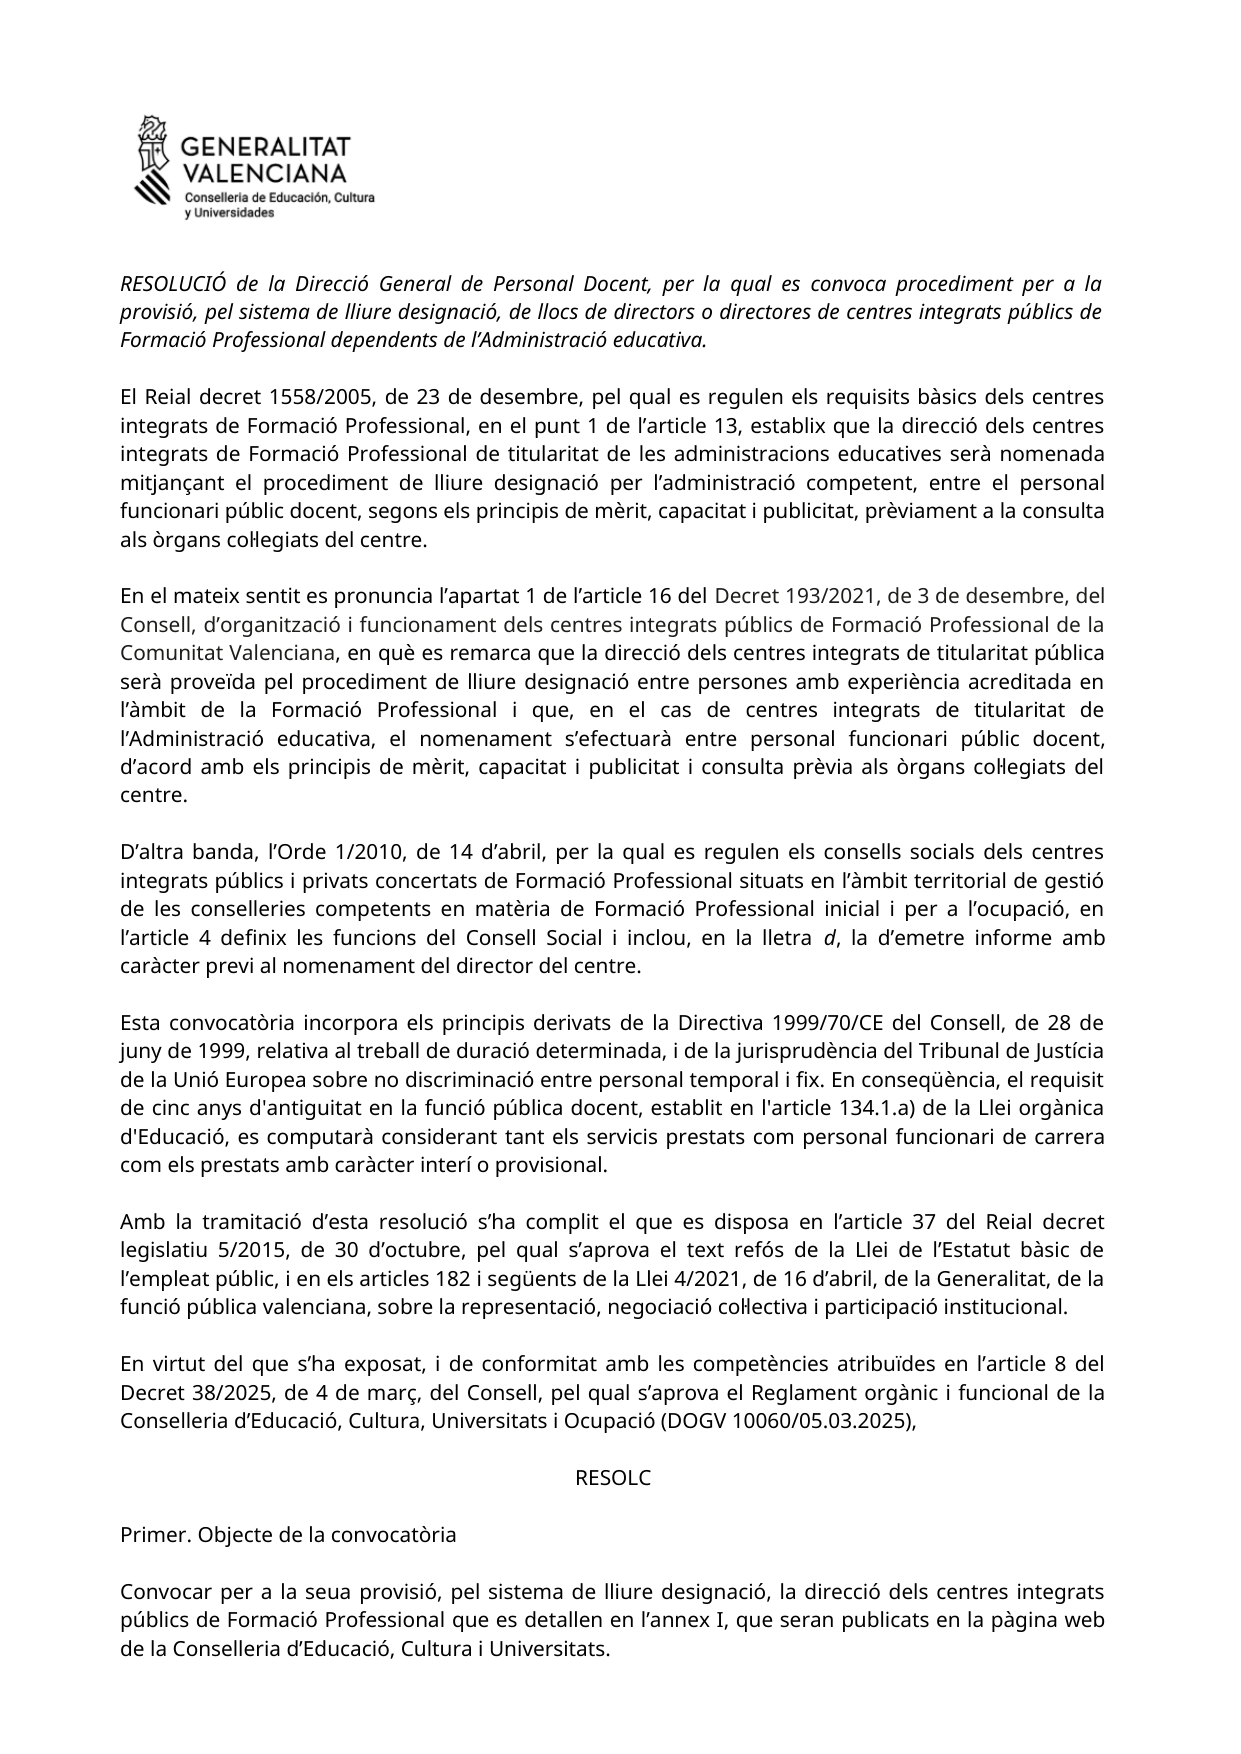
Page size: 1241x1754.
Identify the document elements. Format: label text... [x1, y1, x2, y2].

text RESOLC [120, 1463, 1106, 1492]
text Primer. Objecte de la convocatòria [120, 1520, 1106, 1548]
text El Reial decret 1558/2005, de 23 de desembre, pel qual es regulen els requisits bàsics dels centres integrats de Formació Professional, en el punt 1 de l’article 13, establix que la direcció dels centres integrats de Formació Professional de titularitat de les administracions educatives serà nomenada mitjançant el procediment de lliure designació per l’administració competent, entre el personal funcionari públic docent, segons els principis de mèrit, capacitat i publicitat, prèviament a la consulta als òrgans col·legiats del centre. [120, 382, 1106, 553]
text Amb la tramitació d’esta resolució s’ha complit el que es disposa en l’article 37 del Reial decret legislatiu 5/2015, de 30 d’octubre, pel qual s’aprova el text refós de la Llei de l’Estatut bàsic de l’empleat públic, i en els articles 182 i següents de la Llei 4/2021, de 16 d’abril, de la Generalitat, de la funció pública valenciana, sobre la representació, negociació col·lectiva i participació institucional. [120, 1207, 1106, 1321]
picture [120, 75, 392, 269]
text En el mateix sentit es pronuncia l’apartat 1 de l’article 16 del Decret 193/2021, de 3 de desembre, del Consell, d’organització i funcionament dels centres integrats públics de Formació Professional de la Comunitat Valenciana, en què es remarca que la direcció dels centres integrats de titularitat pública serà proveïda pel procediment de lliure designació entre persones amb experiència acreditada en l’àmbit de la Formació Professional i que, en el cas de centres integrats de titularitat de l’Administració educativa, el nomenament s’efectuarà entre personal funcionari públic docent, d’acord amb els principis de mèrit, capacitat i publicitat i consulta prèvia als òrgans col·legiats del centre. [120, 582, 1106, 809]
text D’altra banda, l’Orde 1/2010, de 14 d’abril, per la qual es regulen els consells socials dels centres integrats públics i privats concertats de Formació Professional situats en l’àmbit territorial de gestió de les conselleries competents en matèria de Formació Professional inicial i per a l’ocupació, en l’article 4 definix les funcions del Consell Social i inclou, en la lletra d, la d’emetre informe amb caràcter previ al nomenament del director del centre. [120, 837, 1106, 980]
text RESOLUCIÓ de la Direcció General de Personal Docent, per la qual es convoca procediment per a la provisió, pel sistema de lliure designació, de llocs de directors o directores de centres integrats públics de Formació Professional dependents de l’Administració educativa. [120, 269, 1106, 354]
text Convocar per a la seua provisió, pel sistema de lliure designació, la direcció dels centres integrats públics de Formació Professional que es detallen en l’annex I, que seran publicats en la pàgina web de la Conselleria d’Educació, Cultura i Universitats. [120, 1577, 1106, 1662]
text En virtut del que s’ha exposat, i de conformitat amb les competències atribuïdes en l’article 8 del Decret 38/2025, de 4 de març, del Consell, pel qual s’aprova el Reglament orgànic i funcional de la Conselleria d’Educació, Cultura, Universitats i Ocupació (DOGV 10060/05.03.2025), [120, 1349, 1106, 1435]
text Esta convocatòria incorpora els principis derivats de la Directiva 1999/70/CE del Consell, de 28 de juny de 1999, relativa al treball de duració determinada, i de la jurisprudència del Tribunal de Justícia de la Unió Europea sobre no discriminació entre personal temporal i fix. En conseqüència, el requisit de cinc anys d'antiguitat en la funció pública docent, establit en l'article 134.1.a) de la Llei orgànica d'Educació, es computarà considerant tant els servicis prestats com personal funcionari de carrera com els prestats amb caràcter interí o provisional. [120, 1008, 1106, 1179]
